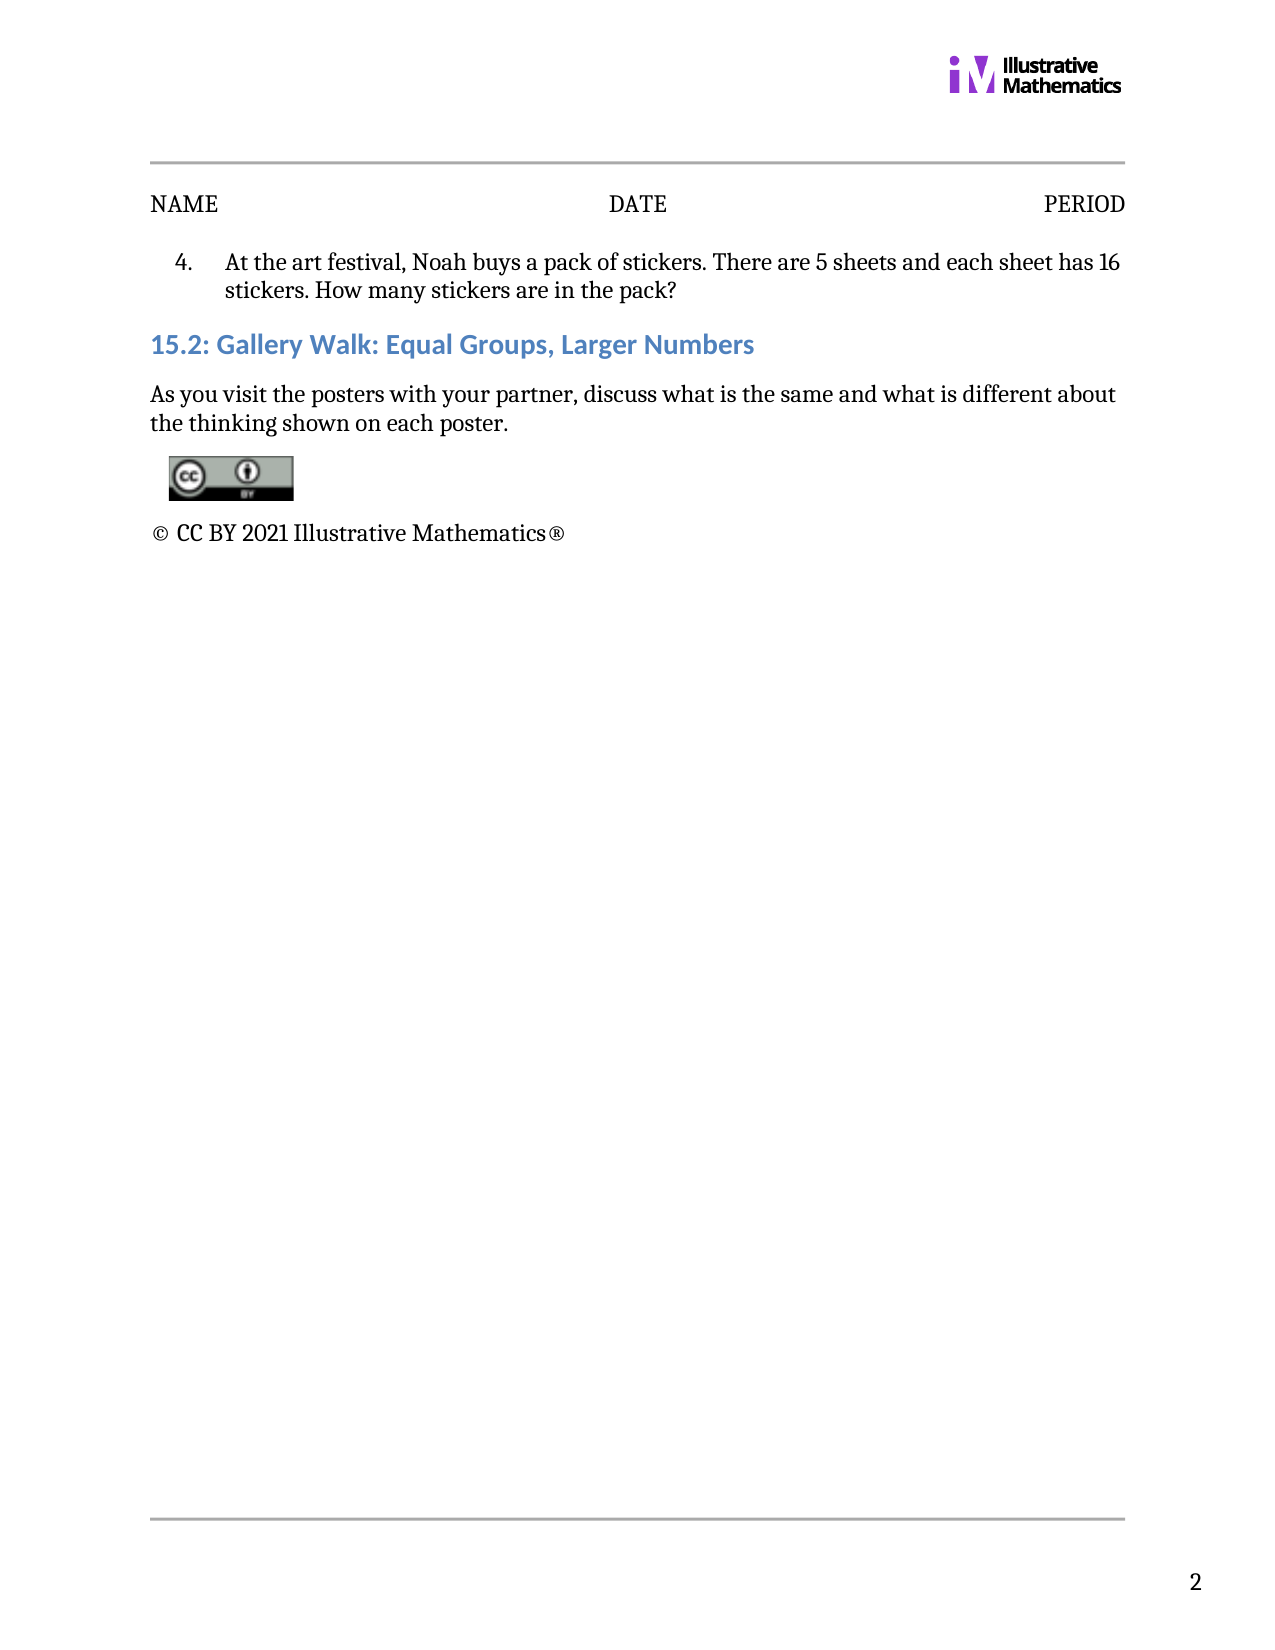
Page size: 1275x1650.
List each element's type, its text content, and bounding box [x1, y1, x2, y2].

text © CC BY 2021 Illustrative Mathematics® [150, 519, 1125, 548]
text As you visit the posters with your partner, discuss what is the same and what is different about the thinking shown on each poster. [150, 380, 1125, 438]
picture [949, 55, 1121, 93]
picture [168, 456, 294, 501]
list At the art festival, Noah buys a pack of stickers. There are 5 sheets and each sheet has 16 stickers. How many stickers are in the pack? [175, 247, 1125, 305]
subtitle 15.2: Gallery Walk: Equal Groups, Larger Numbers [150, 326, 1125, 361]
